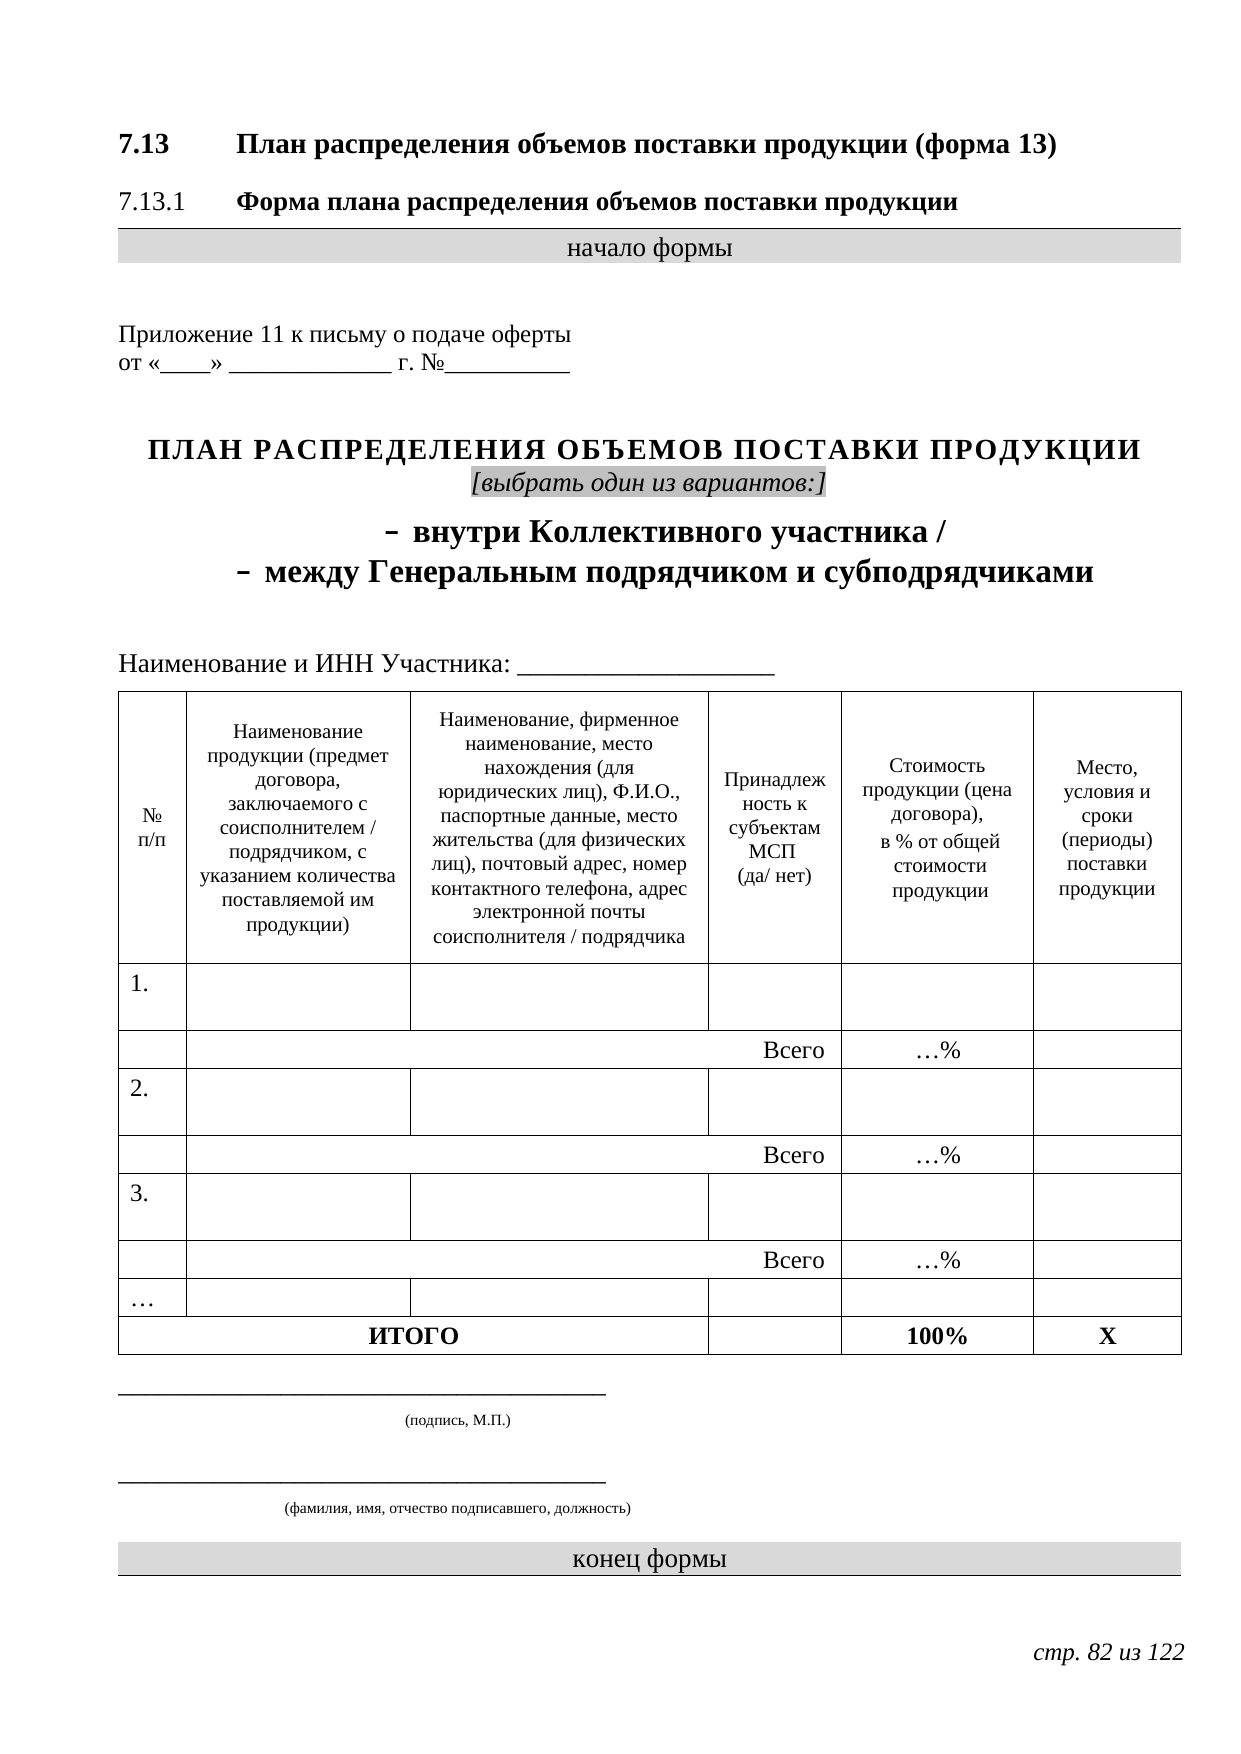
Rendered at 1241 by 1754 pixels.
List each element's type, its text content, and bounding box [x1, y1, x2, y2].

table_cell …% [842, 1136, 1033, 1173]
table_cell Всего [187, 1031, 841, 1068]
table_cell [709, 1279, 841, 1316]
text Приложение 11 к письму о подаче оферты от «____» _____________ г. №__________ [118, 319, 1181, 376]
table_cell [1034, 1136, 1181, 1173]
table_cell [1034, 964, 1181, 1029]
table_cell [842, 1069, 1033, 1134]
text конец формы [118, 1542, 1181, 1575]
table_cell Всего [187, 1241, 841, 1278]
table_cell [842, 1174, 1033, 1239]
table_cell [119, 964, 186, 1029]
text (фамилия, имя, отчество подписавшего, должность) [118, 1498, 797, 1529]
table_cell Х [1034, 1317, 1181, 1354]
table_cell Всего [187, 1136, 841, 1173]
text ____________________________________ [118, 1455, 1181, 1486]
text Форма плана распределения объемов поставки продукции [118, 185, 1181, 216]
table_cell [119, 1241, 186, 1278]
table_cell [842, 964, 1033, 1029]
table_cell [709, 1174, 841, 1239]
text начало формы [118, 229, 1181, 263]
table_cell [187, 1069, 410, 1134]
table_header Принадлежность к субъектам МСП (да/ нет) [709, 692, 841, 963]
table_cell [411, 964, 708, 1029]
table_cell [1034, 1241, 1181, 1278]
list между Генеральным подрядчиком и субподрядчиками [148, 550, 1181, 591]
list внутри Коллективного участника / [148, 509, 1181, 550]
table_cell ИТОГО [119, 1317, 708, 1354]
table_header Наименование, фирменное наименование, место нахождения (для юридических лиц), Ф.И.О., паспортные данные, место жительства (для физических лиц), почтовый адрес, номер контактного телефона, адрес электронной почты соисполнителя / подрядчика [411, 692, 708, 963]
table_cell [119, 1031, 186, 1068]
table_cell [1034, 1069, 1181, 1134]
text План распределения объемов поставки продукции [выбрать один из вариантов:] [118, 432, 1181, 497]
table_cell [119, 1136, 186, 1173]
table_cell 100% [842, 1317, 1033, 1354]
table_cell [709, 1317, 841, 1354]
table_cell [709, 1069, 841, 1134]
table_cell [709, 964, 841, 1029]
table_header Стоимость продукции (цена договора), в % от общей стоимости продукции [842, 692, 1033, 963]
table_cell [187, 1174, 410, 1239]
table_cell [119, 1069, 186, 1134]
table_cell [119, 1174, 186, 1239]
table_cell …% [842, 1031, 1033, 1068]
table_header Место, условия и сроки (периоды) поставки продукции [1034, 692, 1181, 963]
table_cell [187, 964, 410, 1029]
table_cell [411, 1174, 708, 1239]
table_cell …% [842, 1241, 1033, 1278]
table_cell [411, 1279, 708, 1316]
text (подпись, М.П.) [118, 1411, 797, 1442]
table_header Наименование продукции (предмет договора, заключаемого с соисполнителем / подрядчиком, с указанием количества поставляемой им продукции) [187, 692, 410, 963]
table_cell [1034, 1174, 1181, 1239]
table_cell [842, 1279, 1033, 1316]
table_cell [1034, 1279, 1181, 1316]
subtitle План распределения объемов поставки продукции (форма 13) [118, 126, 1181, 160]
text Наименование и ИНН Участника: ___________________ [118, 647, 1181, 678]
table_header № п/п [119, 692, 186, 963]
table_cell … [119, 1279, 186, 1316]
text ____________________________________ [118, 1367, 1181, 1399]
table_cell [1034, 1031, 1181, 1068]
table_cell [411, 1069, 708, 1134]
table_cell [187, 1279, 410, 1316]
